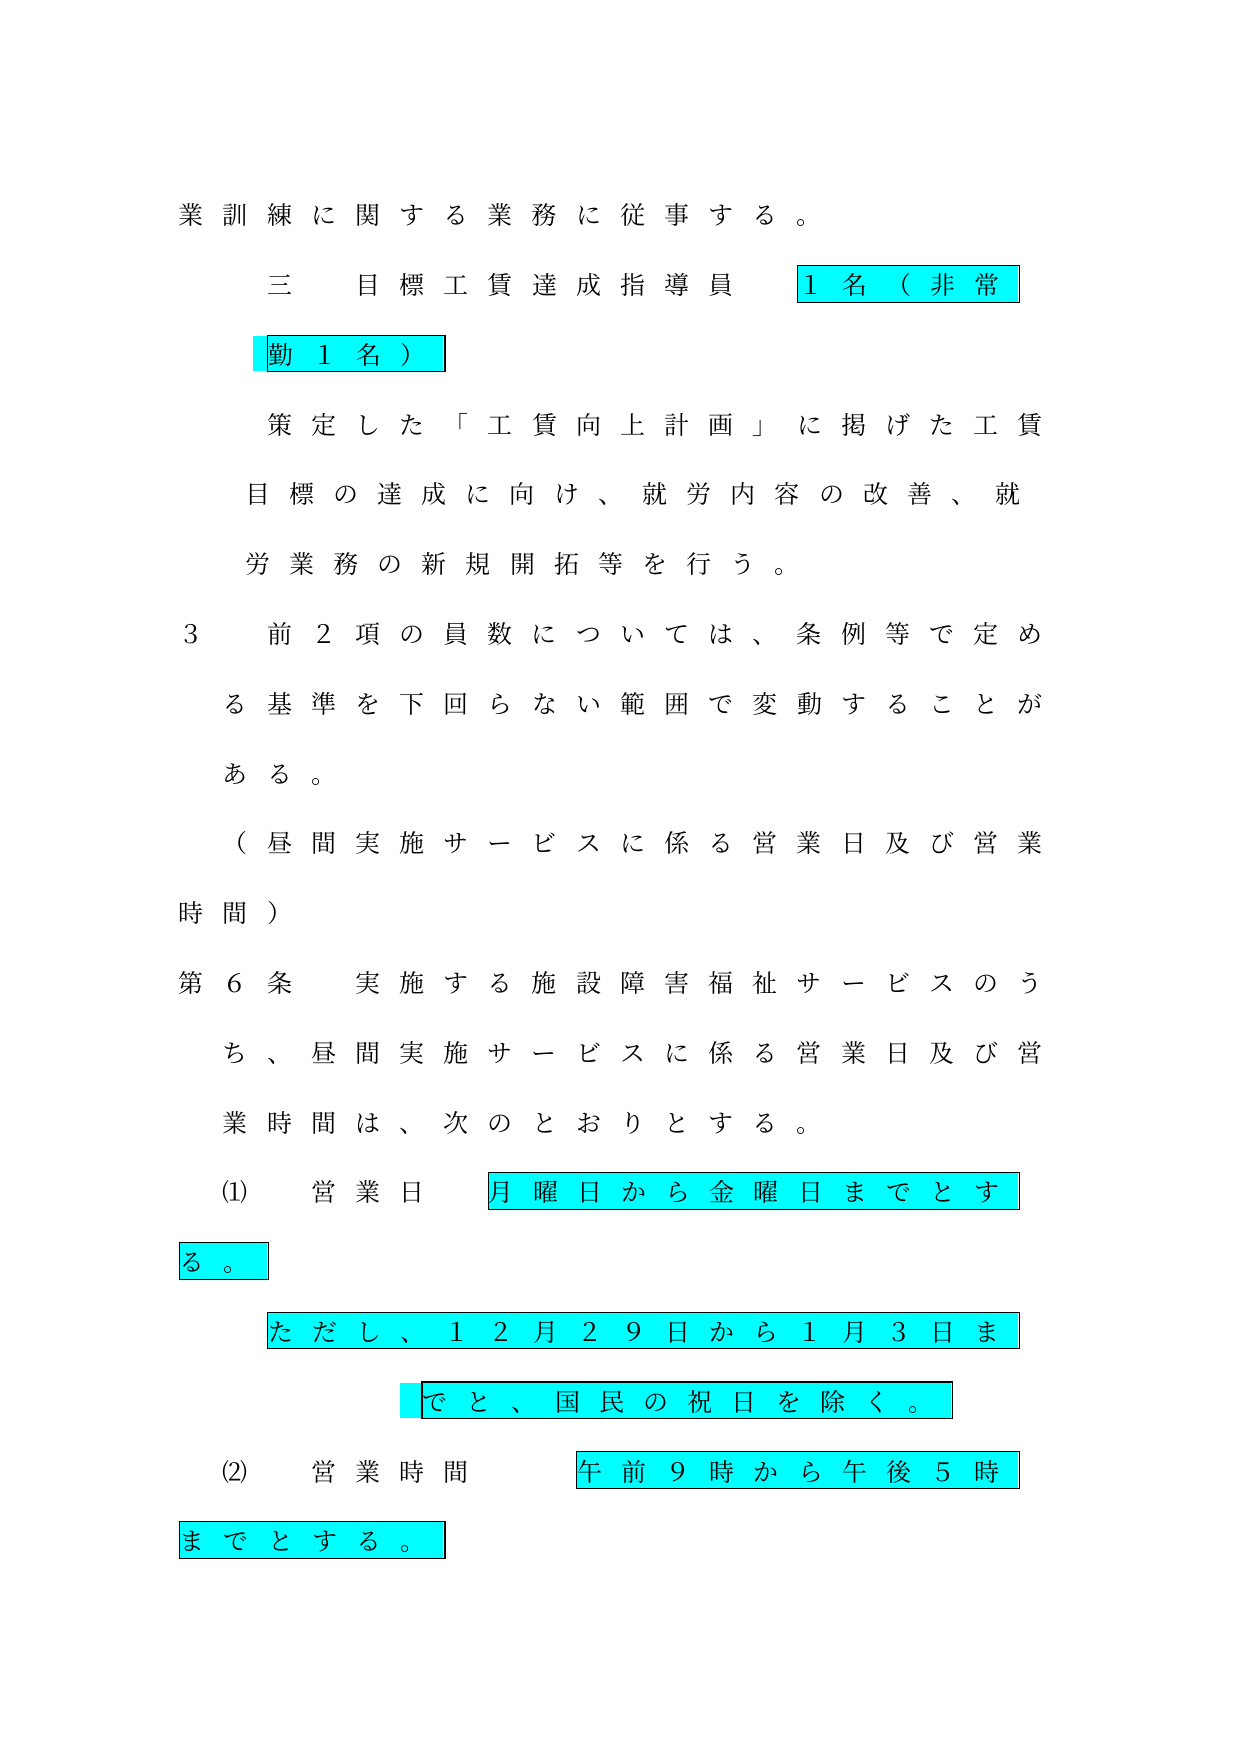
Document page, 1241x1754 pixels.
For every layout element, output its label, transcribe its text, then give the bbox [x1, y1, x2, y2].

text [178, 179, 1062, 249]
text ３ 前２項の員数については、条例等で定める基準を下回らない範囲で変動することがある。 [178, 598, 1062, 807]
text 第６条 実施する施設障害福祉サービスのうち、昼間実施サービスに係る営業日及び営業時間は、次のとおりとする。 [178, 947, 1062, 1156]
text ⑵ 営業時間 午前９時から午後５時までとする。 [178, 1435, 1062, 1575]
text ⑴ 営業日 月曜日から金曜日までとする。 [178, 1156, 1062, 1296]
text 三 目標工賃達成指導員 １名（非常勤１名） [177, 249, 1062, 388]
text ただし、１２月２９日から１月３日までと、国民の祝日を除く。 [178, 1296, 1062, 1435]
text （昼間実施サービスに係る営業日及び営業時間） [178, 807, 1062, 947]
text 策定した「工賃向上計画」に掲げた工賃目標の達成に向け、就労内容の改善、就労業務の新規開拓等を行う。 [223, 388, 1062, 598]
